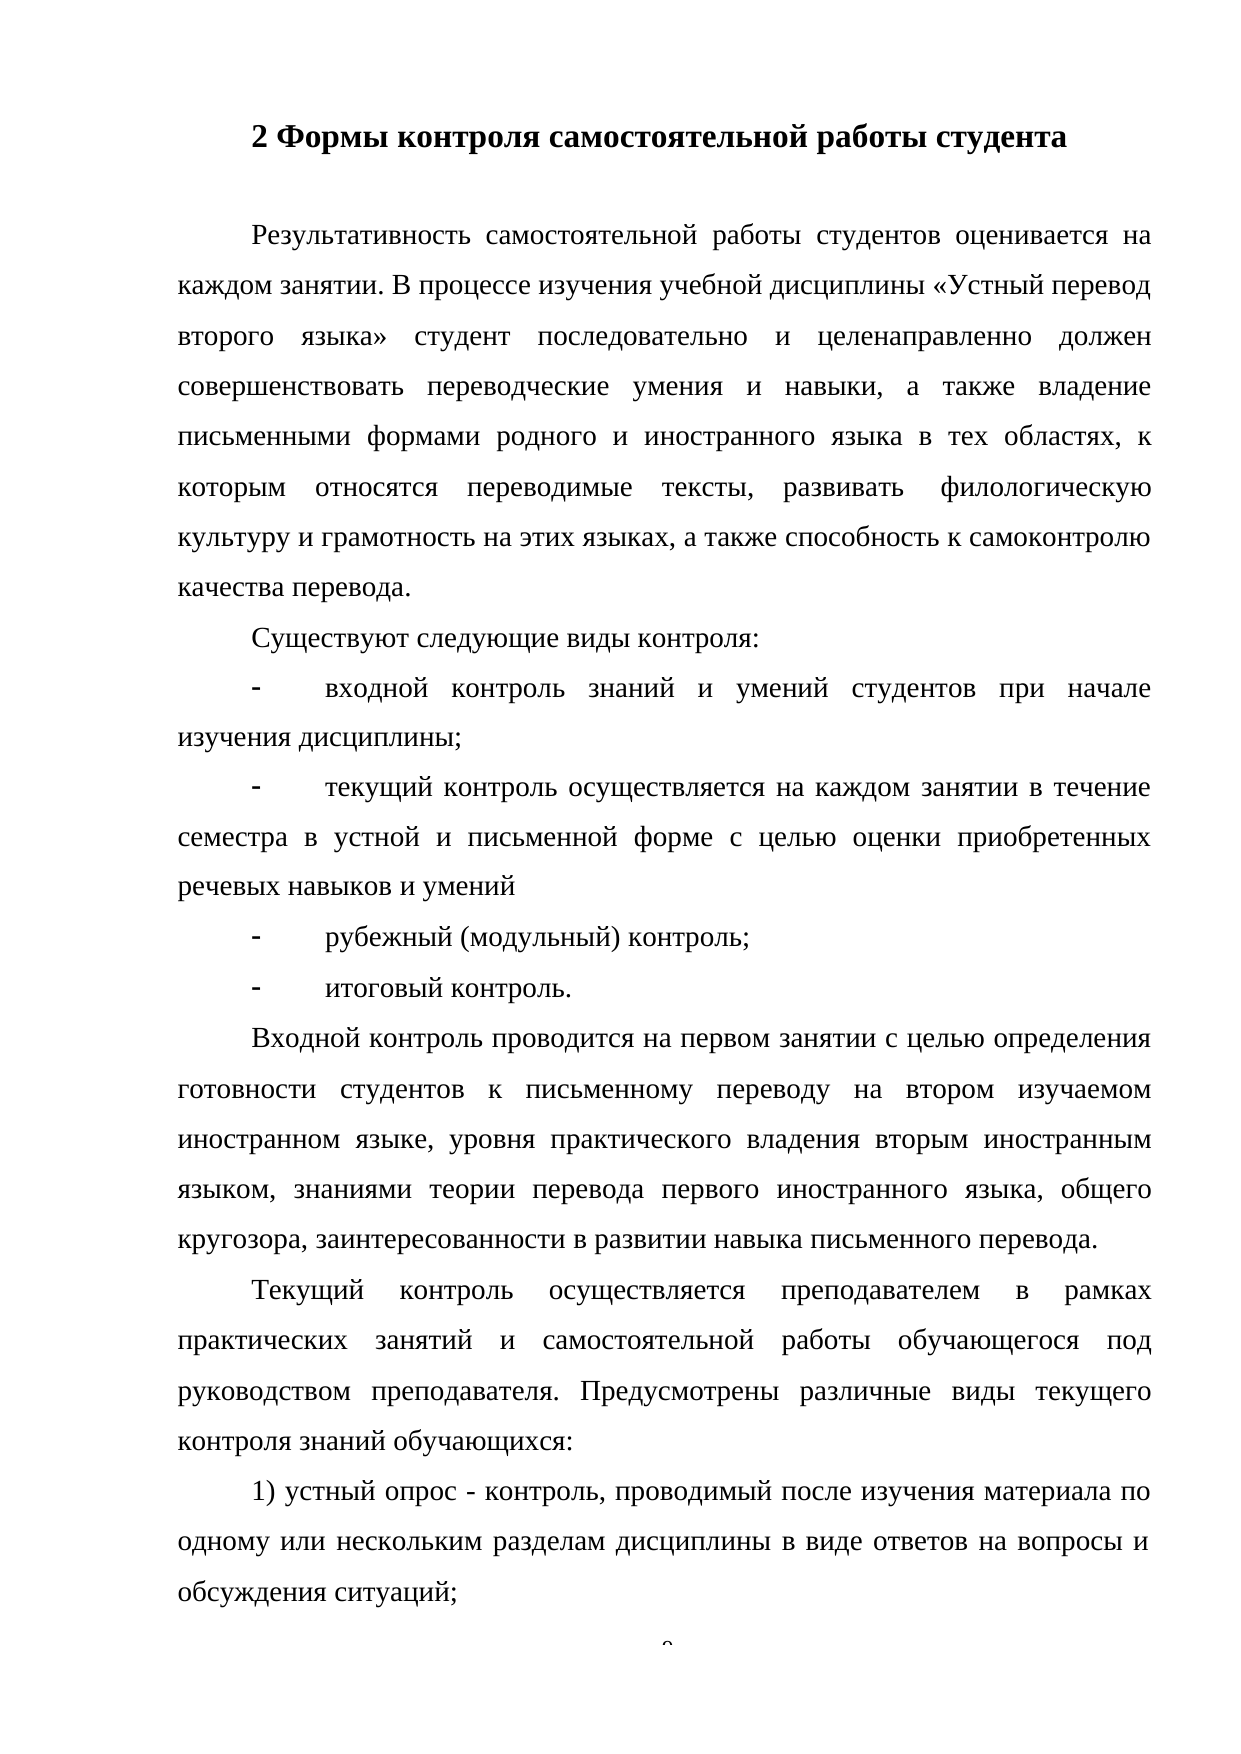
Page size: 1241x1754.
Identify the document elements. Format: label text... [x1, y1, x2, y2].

text обсуждения ситуаций; [177, 1574, 1176, 1608]
text Существуют следующие виды контроля: [251, 620, 1176, 653]
list текущий контроль осуществляется на каждом занятии в течение семестра в устной и письменной форме с целью оценки приобретенных речевых навыков и умений [177, 769, 1152, 902]
list устный опрос - контроль, проводимый после изучения материала по одному или нескольким разделам дисциплины в виде ответов на вопросы и [177, 1473, 1152, 1557]
text Текущий контроль осуществляется преподавателем в рамках практических занятий и самостоятельной работы обучающегося под руководством преподавателя. Предусмотрены различные виды текущего контроля знаний обучающихся: [177, 1272, 1152, 1456]
list итоговый контроль. [251, 970, 1176, 1003]
text Результативность самостоятельной работы студентов оценивается на каждом занятии. В процессе изучения учебной дисциплины «Устный перевод второго языка» студент последовательно и целенаправленно должен совершенствовать переводческие умения и навыки, а также владение письменными формами родного и иностранного языка в тех областях, к которым относятся переводимые тексты, развивать филологическую культуру и грамотность на этих языках, а также способность к самоконтролю качества перевода. [177, 217, 1152, 603]
list рубежный (модульный) контроль; [251, 918, 1176, 953]
subtitle Формы контроля самостоятельной работы студента [251, 116, 1176, 154]
text Входной контроль проводится на первом занятии с целью определения готовности студентов к письменному переводу на втором изучаемом иностранном языке, уровня практического владения вторым иностранным языком, знаниями теории перевода первого иностранного языка, общего кругозора, заинтересованности в развитии навыка письменного перевода. [177, 1020, 1152, 1255]
list входной контроль знаний и умений студентов при начале изучения дисциплины; [177, 670, 1152, 753]
